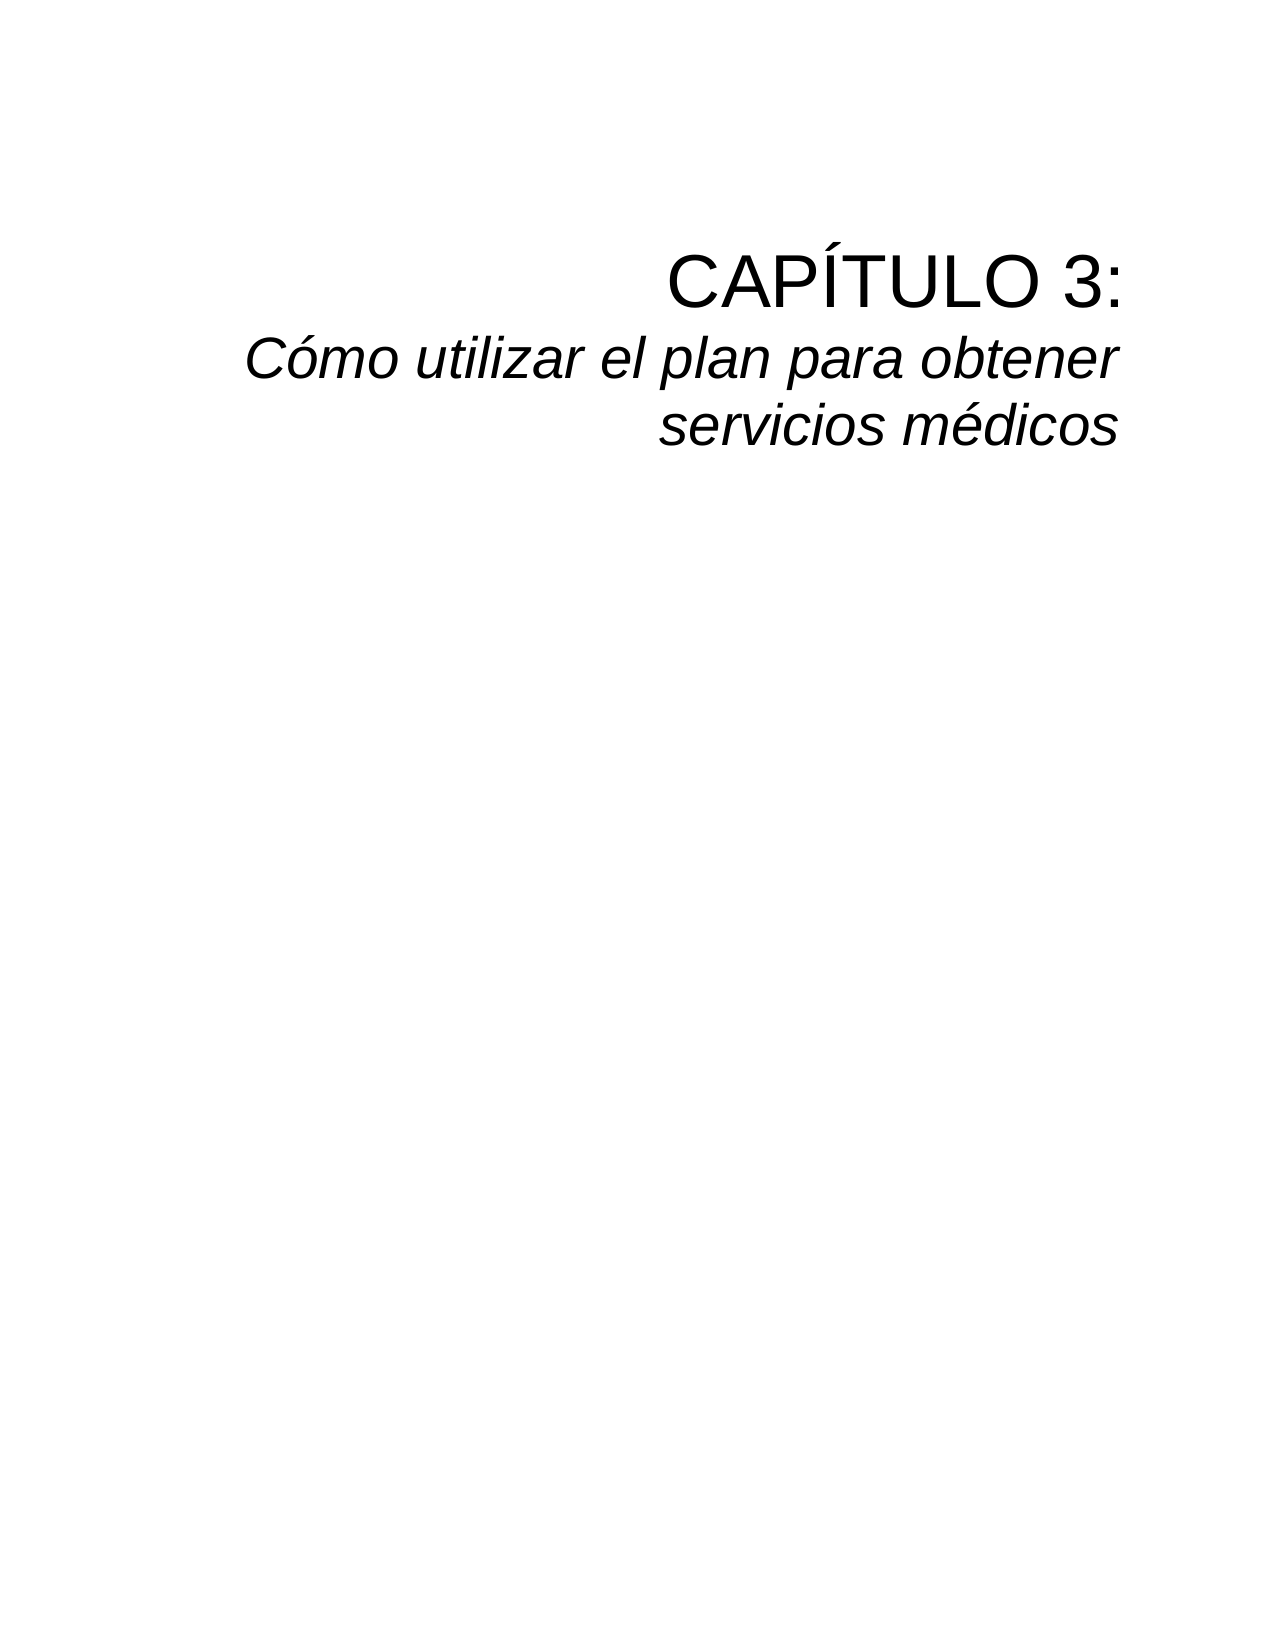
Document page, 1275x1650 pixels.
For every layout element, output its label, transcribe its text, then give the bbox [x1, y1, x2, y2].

subtitle CAPÍTULO 3: Cómo utilizar el plan para obtener servicios médicos [150, 237, 1125, 457]
